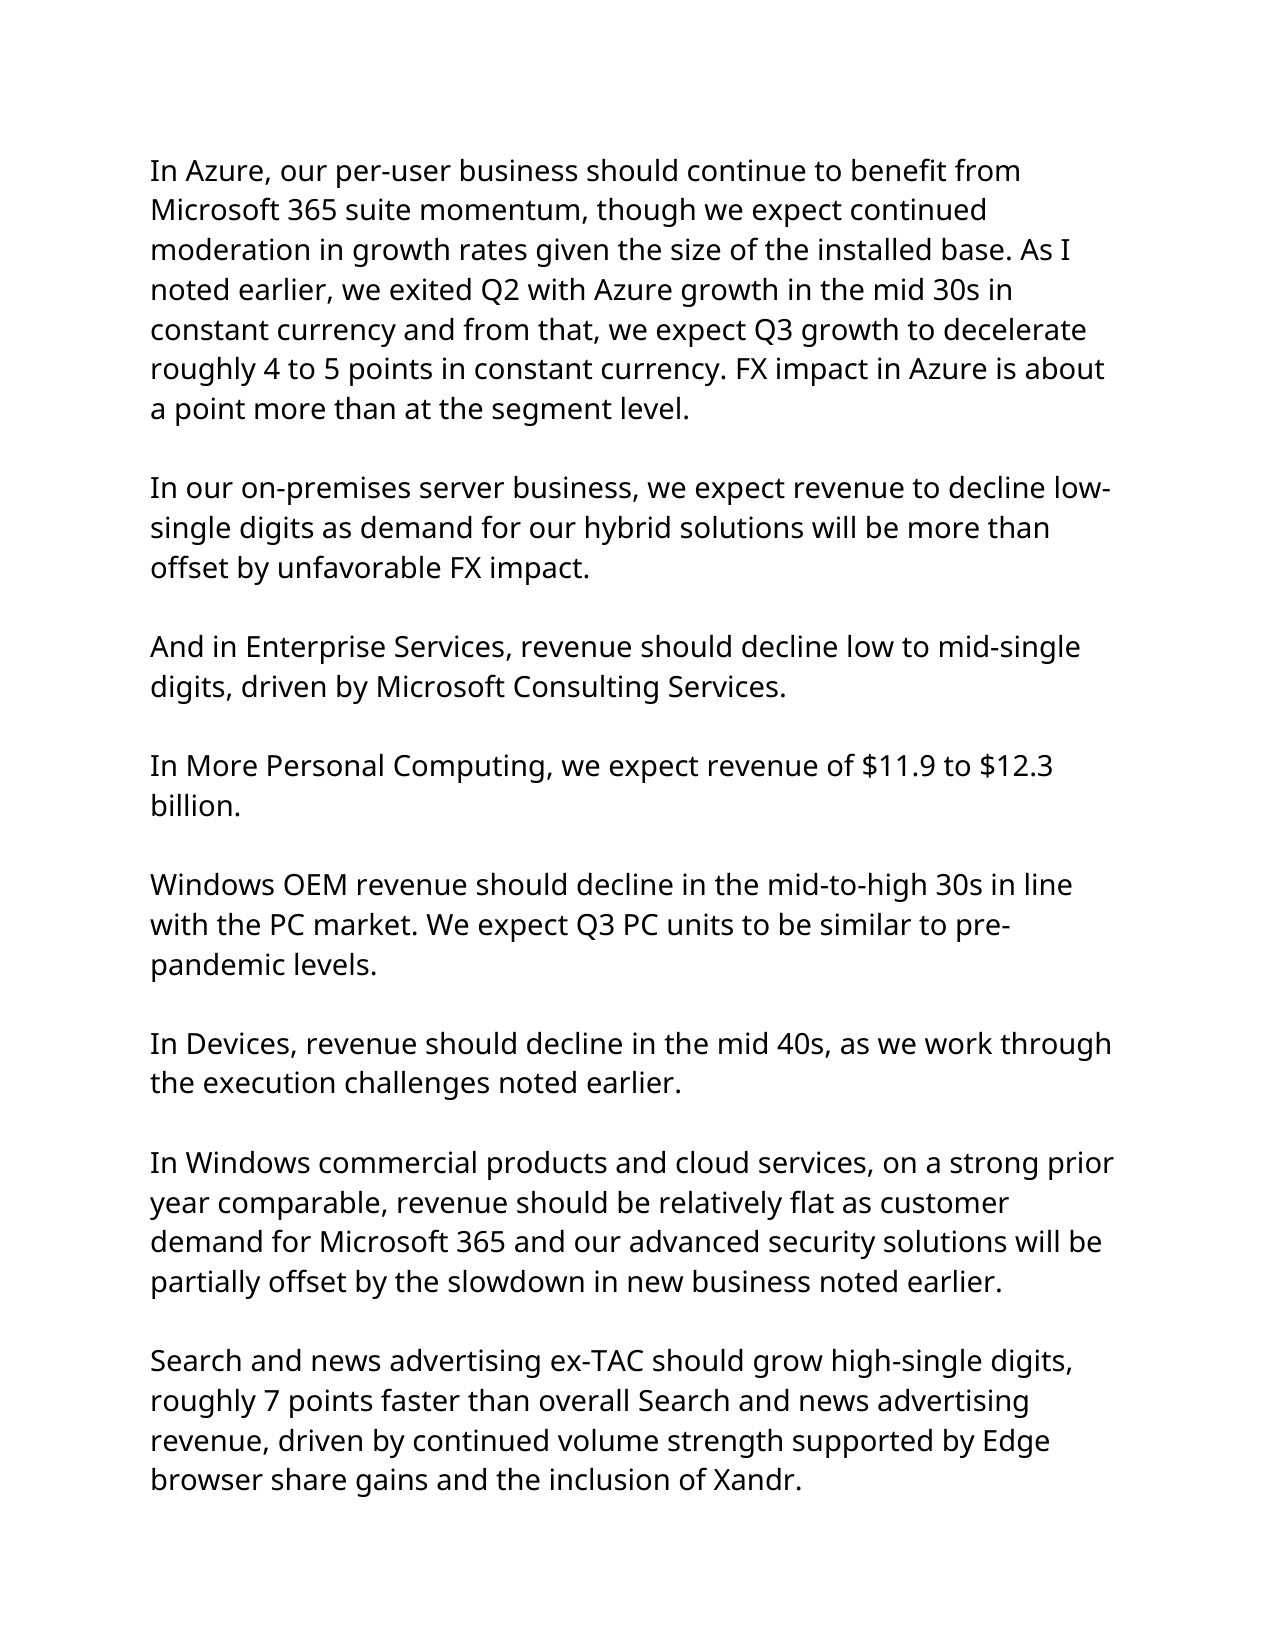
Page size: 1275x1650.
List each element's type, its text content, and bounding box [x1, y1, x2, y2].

text In Windows commercial products and cloud services, on a strong prior year comparable, revenue should be relatively flat as customer demand for Microsoft 365 and our advanced security solutions will be partially offset by the slowdown in new business noted earlier. [150, 1142, 1125, 1301]
text In Azure, our per-user business should continue to benefit from Microsoft 365 suite momentum, though we expect continued moderation in growth rates given the size of the installed base. As I noted earlier, we exited Q2 with Azure growth in the mid 30s in constant currency and from that, we expect Q3 growth to decelerate roughly 4 to 5 points in constant currency. FX impact in Azure is about a point more than at the segment level. [150, 150, 1125, 428]
text Search and news advertising ex-TAC should grow high-single digits, roughly 7 points faster than overall Search and news advertising revenue, driven by continued volume strength supported by Edge browser share gains and the inclusion of Xandr. [150, 1341, 1125, 1499]
text In More Personal Computing, we expect revenue of $11.9 to $12.3 billion. [150, 745, 1125, 825]
text Windows OEM revenue should decline in the mid-to-high 30s in line with the PC market. We expect Q3 PC units to be similar to pre-pandemic levels. [150, 864, 1125, 983]
text And in Enterprise Services, revenue should decline low to mid-single digits, driven by Microsoft Consulting Services. [150, 626, 1125, 706]
text In Devices, revenue should decline in the mid 40s, as we work through the execution challenges noted earlier. [150, 1023, 1125, 1102]
text In our on-premises server business, we expect revenue to decline low-single digits as demand for our hybrid solutions will be more than offset by unfavorable FX impact. [150, 467, 1125, 587]
